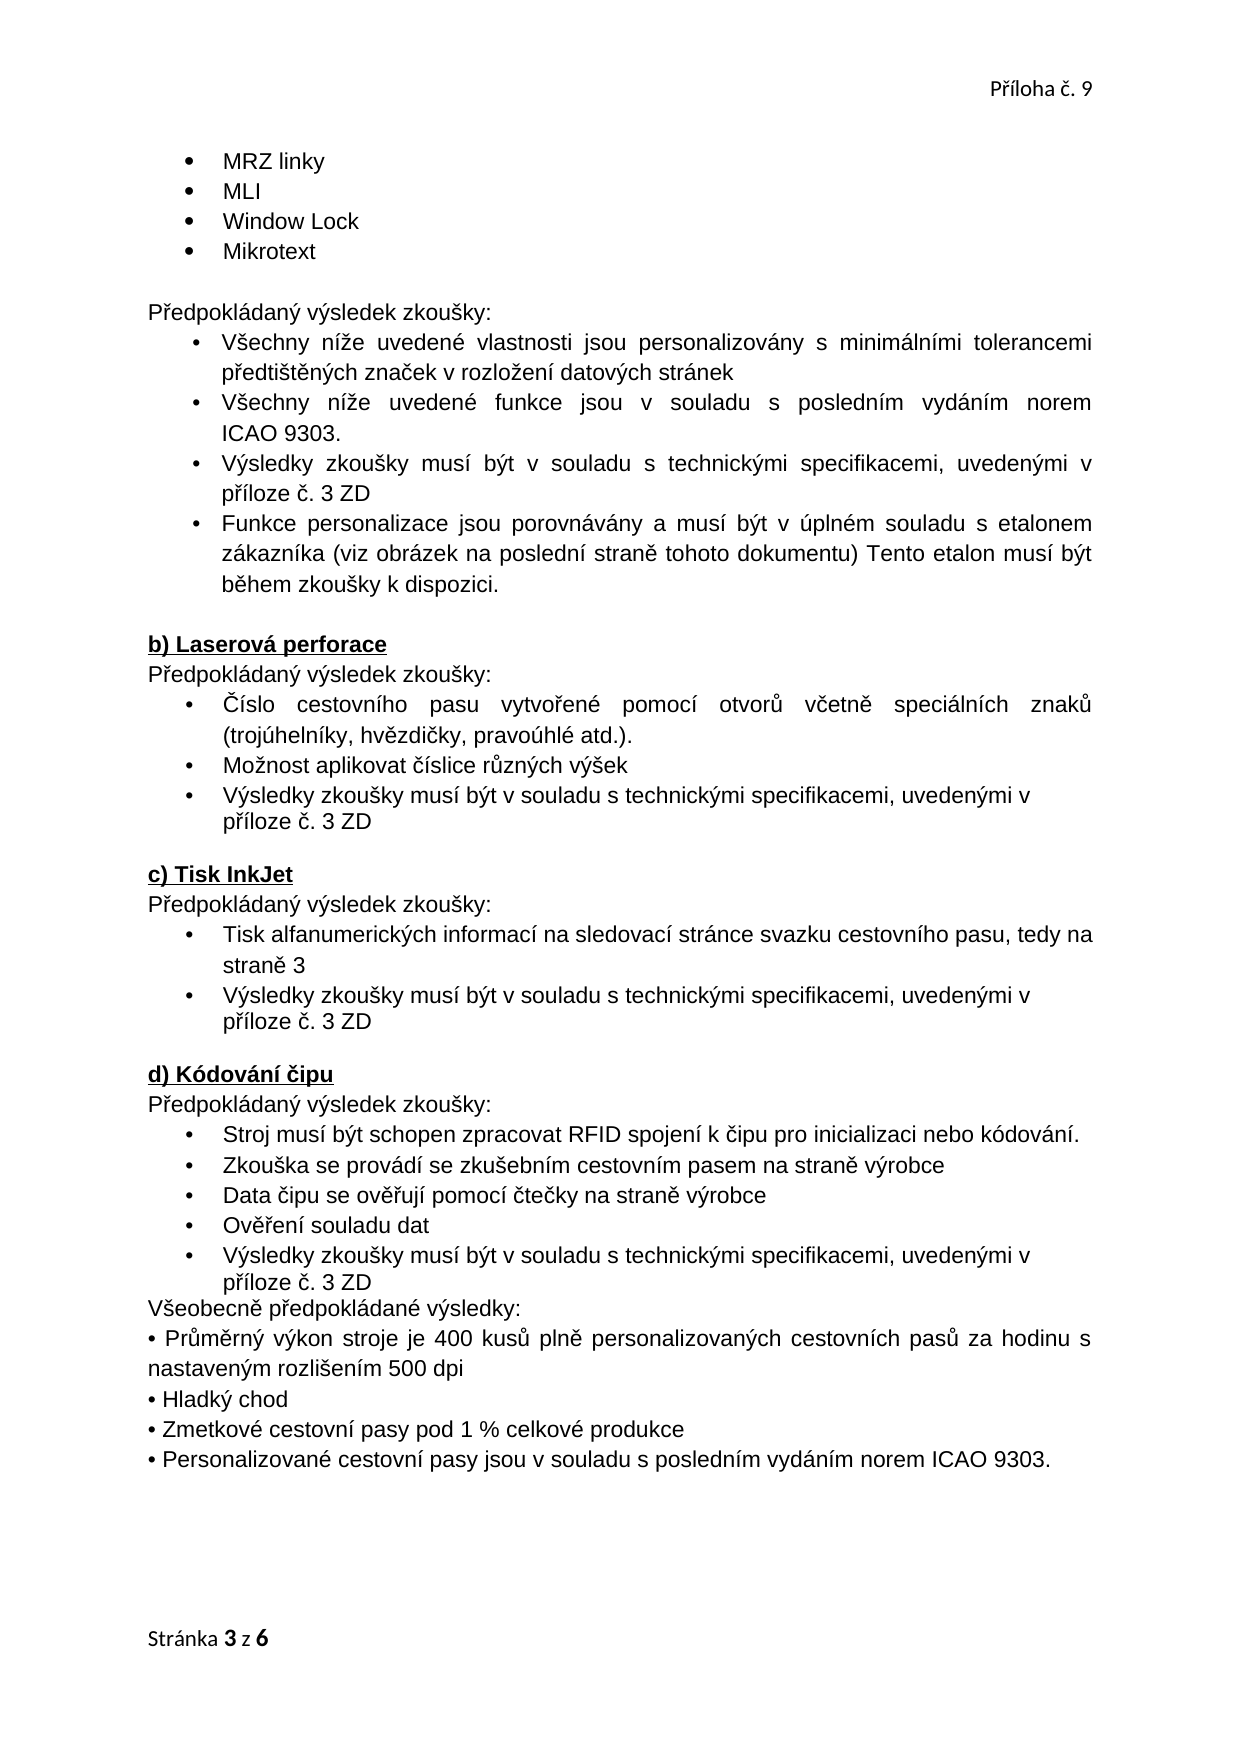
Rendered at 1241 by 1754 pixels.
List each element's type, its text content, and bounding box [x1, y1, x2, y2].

list Číslo cestovního pasu vytvořené pomocí otvorů včetně speciálních znaků (trojúhelníky, hvězdičky, pravoúhlé atd.). [185, 691, 1093, 748]
list Mikrotext [185, 238, 1093, 264]
text • Zmetkové cestovní pasy pod 1 % celkové produkce [148, 1416, 1093, 1442]
list MRZ linky [185, 148, 1093, 174]
list Zkouška se provádí se zkušebním cestovním pasem na straně výrobce [185, 1152, 1093, 1178]
list Window Lock [185, 208, 1093, 234]
list Výsledky zkoušky musí být v souladu s technickými specifikacemi, uvedenými v příloze č. 3 ZD [192, 450, 1093, 506]
list Předpokládaný výsledek zkoušky: [148, 299, 1093, 325]
list MLI [185, 178, 1093, 204]
text • Hladký chod [148, 1386, 1093, 1412]
list Všechny níže uvedené funkce jsou v souladu s posledním vydáním norem ICAO 9303. [192, 389, 1093, 446]
text Předpokládaný výsledek zkoušky: [148, 891, 1093, 918]
list Všechny níže uvedené vlastnosti jsou personalizovány s minimálními tolerancemi předtištěných značek v rozložení datových stránek [192, 329, 1093, 385]
list Tisk alfanumerických informací na sledovací stránce svazku cestovního pasu, tedy na straně 3 [185, 921, 1093, 978]
text Všeobecně předpokládané výsledky: [148, 1295, 1093, 1321]
text Předpokládaný výsledek zkoušky: [148, 661, 1093, 687]
text b) Laserová perforace [148, 631, 1093, 657]
text • Personalizované cestovní pasy jsou v souladu s posledním vydáním norem ICAO 9303. [148, 1446, 1093, 1472]
list Možnost aplikovat číslice různých výšek [185, 752, 1093, 778]
list Stroj musí být schopen zpracovat RFID spojení k čipu pro inicializaci nebo kódování. [185, 1121, 1093, 1148]
list Výsledky zkoušky musí být v souladu s technickými specifikacemi, uvedenými v příloze č. 3 ZD [185, 982, 1093, 1034]
list Výsledky zkoušky musí být v souladu s technickými specifikacemi, uvedenými v příloze č. 3 ZD [185, 1242, 1093, 1295]
text • Průměrný výkon stroje je 400 kusů plně personalizovaných cestovních pasů za hodinu s nastaveným rozlišením 500 dpi [148, 1325, 1093, 1382]
text d) Kódování čipu [148, 1061, 1093, 1087]
list Ověření souladu dat [185, 1212, 1093, 1238]
text c) Tisk InkJet [148, 861, 1093, 887]
list Funkce personalizace jsou porovnávány a musí být v úplném souladu s etalonem zákazníka (viz obrázek na poslední straně tohoto dokumentu) Tento etalon musí být během zkoušky k dispozici. [192, 510, 1093, 597]
list Data čipu se ověřují pomocí čtečky na straně výrobce [185, 1182, 1093, 1208]
list Výsledky zkoušky musí být v souladu s technickými specifikacemi, uvedenými v příloze č. 3 ZD [185, 782, 1093, 835]
text Předpokládaný výsledek zkoušky: [148, 1091, 1093, 1117]
